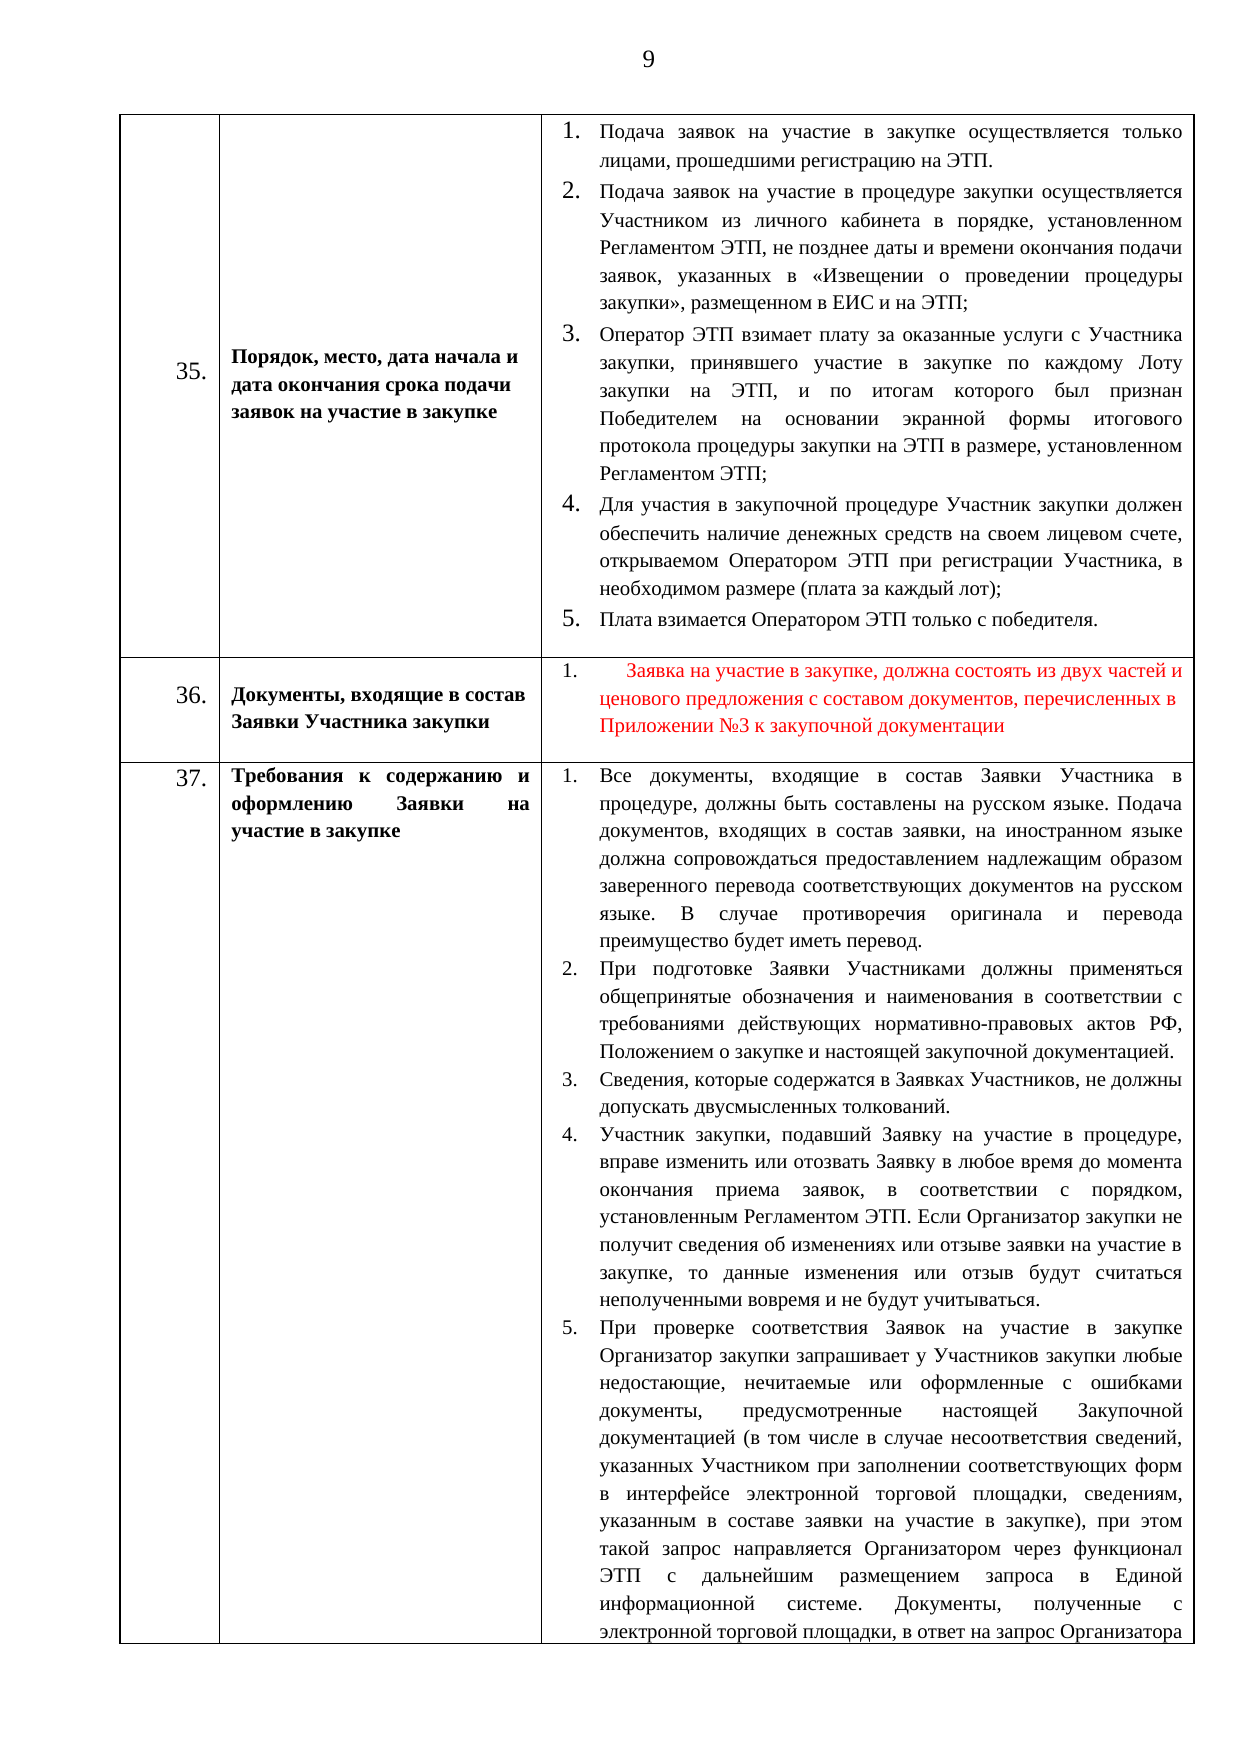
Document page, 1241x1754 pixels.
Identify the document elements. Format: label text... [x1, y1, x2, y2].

table_cell Порядок, место, дата начала и дата окончания срока подачи заявок на участие в закупке [220, 115, 541, 657]
table_cell [121, 115, 219, 657]
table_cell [542, 763, 1193, 1643]
table_cell [121, 763, 219, 1643]
table_cell Документы, входящие в состав Заявки Участника закупки [220, 658, 541, 762]
table_cell Заявка на участие в закупке, должна состоять из двух частей и ценового предложения с составом документов, перечисленных в Приложении №3 к закупочной документации [542, 658, 1193, 762]
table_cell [220, 763, 541, 1643]
table_cell [121, 658, 219, 762]
table_cell Подача заявок на участие в закупке осуществляется только лицами, прошедшими регистрацию на ЭТП. Подача заявок на участие в процедуре закупки осуществляется Участником из личного кабинета в порядке, установленном Регламентом ЭТП, не позднее даты и времени окончания подачи заявок, указанных в «Извещении о проведении процедуры закупки», размещенном в ЕИС и на ЭТП; Оператор ЭТП взимает плату за оказанные услуги с Участника закупки, принявшего участие в закупке по каждому Лоту закупки на ЭТП, и по итогам которого был признан Победителем на основании экранной формы итогового протокола процедуры закупки на ЭТП в размере, установленном Регламентом ЭТП; Для участия в закупочной процедуре Участник закупки должен обеспечить наличие денежных средств на своем лицевом счете, открываемом Оператором ЭТП при регистрации Участника, в необходимом размере (плата за каждый лот); Плата взимается Оператором ЭТП только с победителя. [542, 115, 1193, 657]
